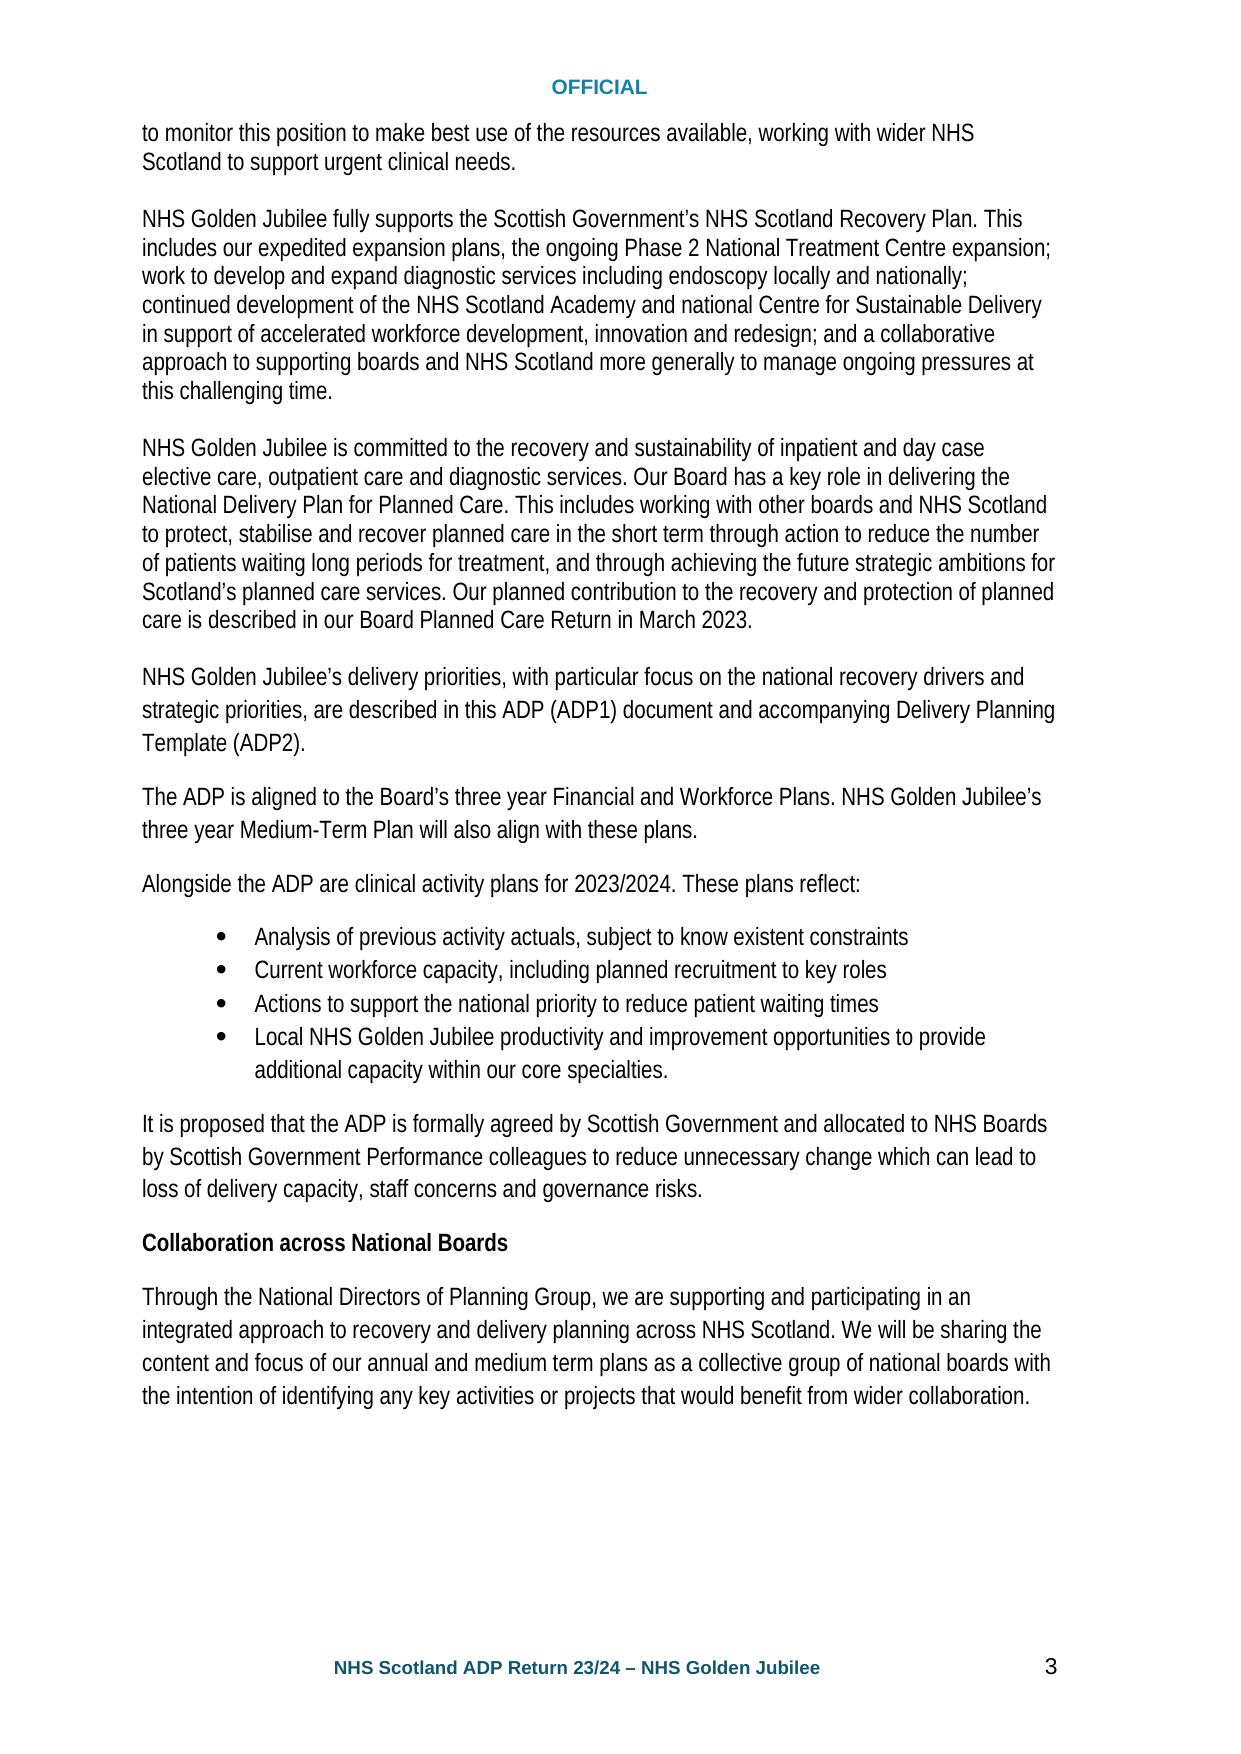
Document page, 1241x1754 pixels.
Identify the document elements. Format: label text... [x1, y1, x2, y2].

text Alongside the ADP are clinical activity plans for 2023/2024. These plans reflect: [142, 869, 1057, 897]
text The ADP is aligned to the Board’s three year Financial and Workforce Plans. NHS Golden Jubilee’s three year Medium-Term Plan will also align with these plans. [142, 782, 1057, 843]
text It is proposed that the ADP is formally agreed by Scottish Government and allocated to NHS Boards by Scottish Government Performance colleagues to reduce unnecessary change which can lead to loss of delivery capacity, staff concerns and governance risks. [142, 1109, 1057, 1203]
text NHS Golden Jubilee fully supports the Scottish Government’s NHS Scotland Recovery Plan. This includes our expedited expansion plans, the ongoing Phase 2 National Treatment Centre expansion; work to develop and expand diagnostic services including endoscopy locally and nationally; continued development of the NHS Scotland Academy and national Centre for Sustainable Delivery in support of accelerated workforce development, innovation and redesign; and a collaborative approach to supporting boards and NHS Scotland more generally to manage ongoing pressures at this challenging time. [142, 204, 1057, 404]
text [142, 118, 1057, 175]
list Local NHS Golden Jubilee productivity and improvement opportunities to provide additional capacity within our core specialties. [217, 1022, 1057, 1083]
list Current workforce capacity, including planned recruitment to key roles [217, 956, 1057, 984]
text NHS Golden Jubilee’s delivery priorities, with particular focus on the national recovery drivers and strategic priorities, are described in this ADP (ADP1) document and accompanying Delivery Planning Template (ADP2). [142, 662, 1057, 757]
list Analysis of previous activity actuals, subject to know existent constraints [217, 922, 1057, 951]
text Through the National Directors of Planning Group, we are supporting and participating in an integrated approach to recovery and delivery planning across NHS Scotland. We will be sharing the content and focus of our annual and medium term plans as a collective group of national boards with the intention of identifying any key activities or projects that would benefit from wider collaboration. [142, 1282, 1057, 1409]
text NHS Golden Jubilee is committed to the recovery and sustainability of inpatient and day case elective care, outpatient care and diagnostic services. Our Board has a key role in delivering the National Delivery Plan for Planned Care. This includes working with other boards and NHS Scotland to protect, stabilise and recover planned care in the short term through action to reduce the number of patients waiting long periods for treatment, and through achieving the future strategic ambitions for Scotland’s planned care services. Our planned contribution to the recovery and protection of planned care is described in our Board Planned Care Return in March 2023. [142, 433, 1057, 634]
list Actions to support the national priority to reduce patient waiting times [217, 989, 1057, 1017]
text Collaboration across National Boards [142, 1228, 1057, 1257]
